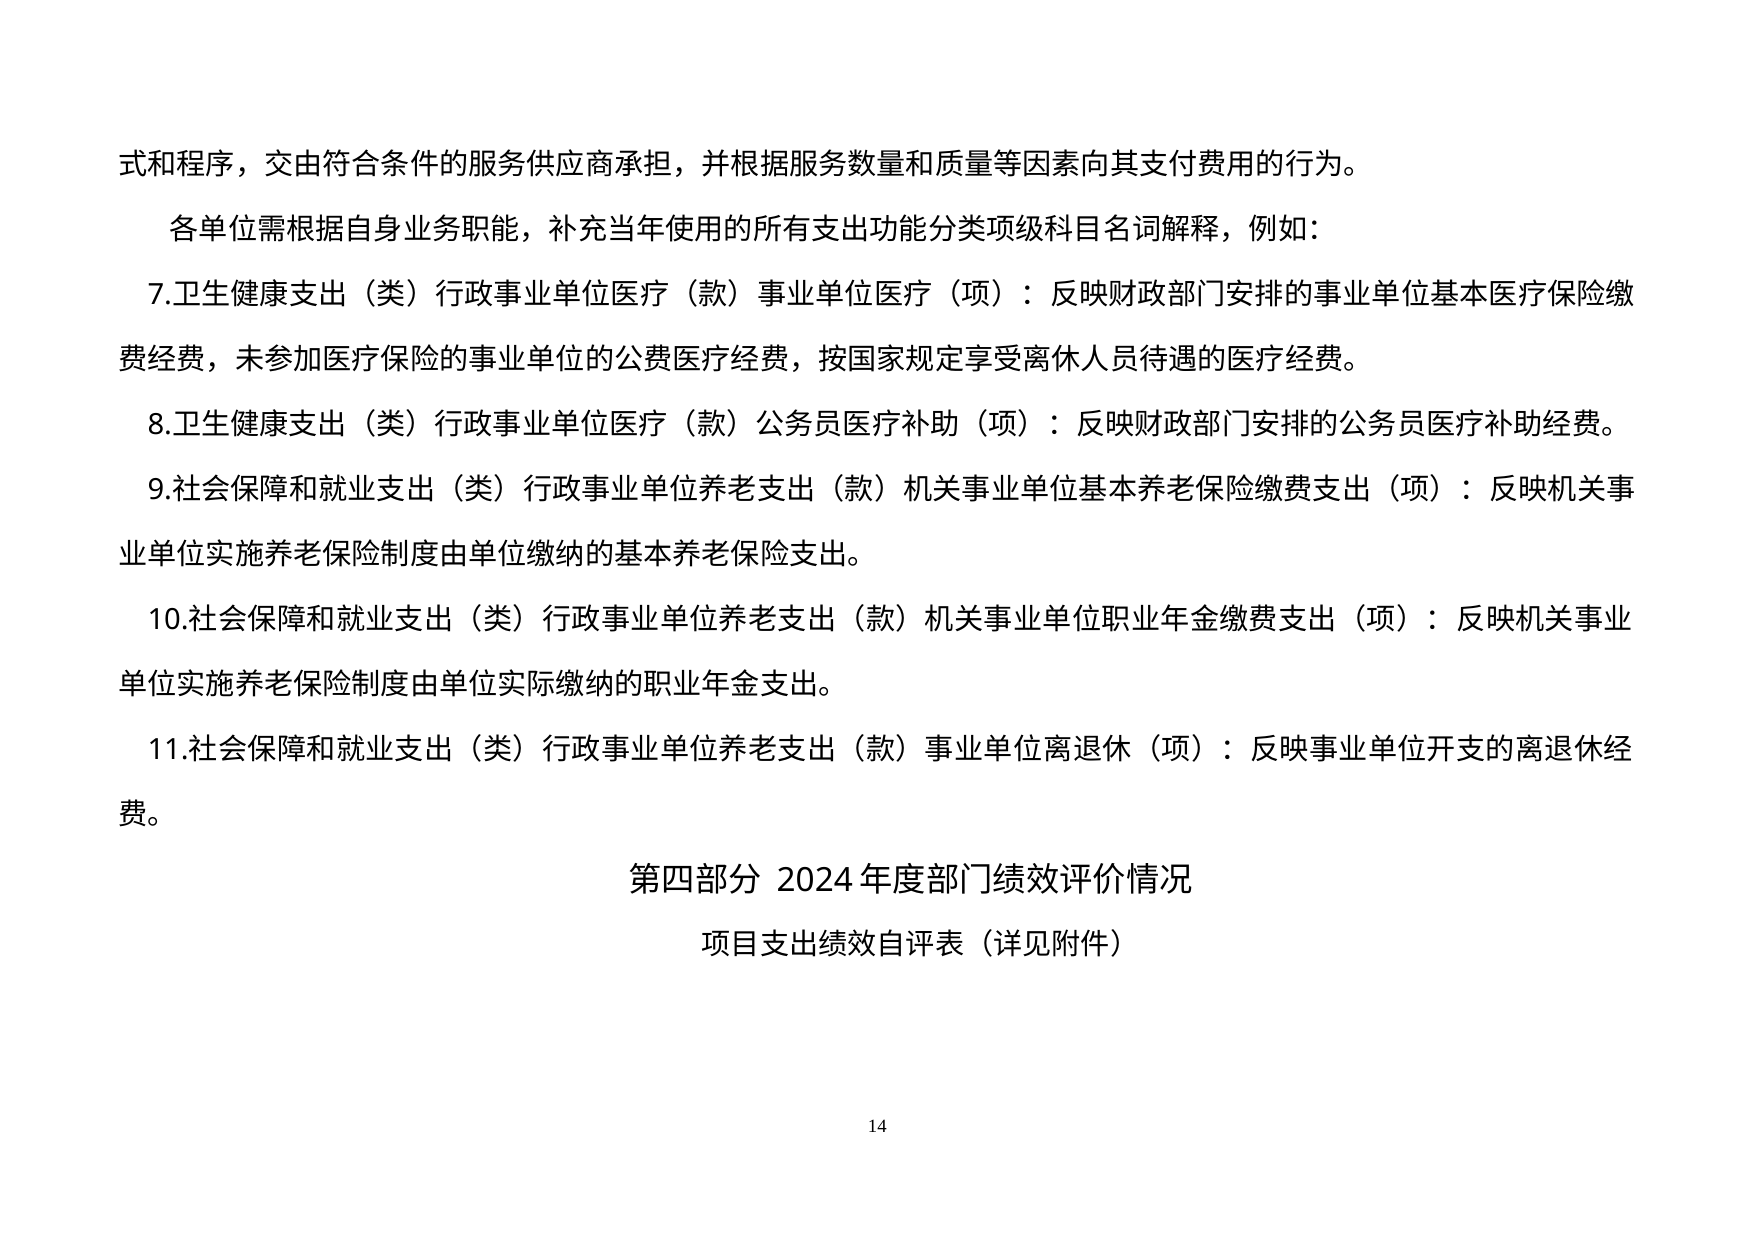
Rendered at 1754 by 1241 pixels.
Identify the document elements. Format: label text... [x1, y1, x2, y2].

text 第四部分 2024年度部门绩效评价情况 [118, 844, 1636, 909]
text 10.社会保障和就业支出（类）行政事业单位养老支出（款）机关事业单位职业年金缴费支出（项）：反映机关事业单位实施养老保险制度由单位实际缴纳的职业年金支出。 [118, 584, 1636, 714]
text 8.卫生健康支出（类）行政事业单位医疗（款）公务员医疗补助（项）：反映财政部门安排的公务员医疗补助经费。 [118, 389, 1636, 454]
text 各单位需根据自身业务职能，补充当年使用的所有支出功能分类项级科目名词解释，例如： [118, 194, 1636, 259]
text 7.卫生健康支出（类）行政事业单位医疗（款）事业单位医疗（项）：反映财政部门安排的事业单位基本医疗保险缴费经费，未参加医疗保险的事业单位的公费医疗经费，按国家规定享受离休人员待遇的医疗经费。 [118, 259, 1636, 389]
text 11.社会保障和就业支出（类）行政事业单位养老支出（款）事业单位离退休（项）：反映事业单位开支的离退休经费。 [118, 714, 1636, 844]
list 项目支出绩效自评表（详见附件） [118, 909, 1636, 974]
text 9.社会保障和就业支出（类）行政事业单位养老支出（款）机关事业单位基本养老保险缴费支出（项）：反映机关事业单位实施养老保险制度由单位缴纳的基本养老保险支出。 [118, 454, 1636, 584]
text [118, 129, 1636, 194]
